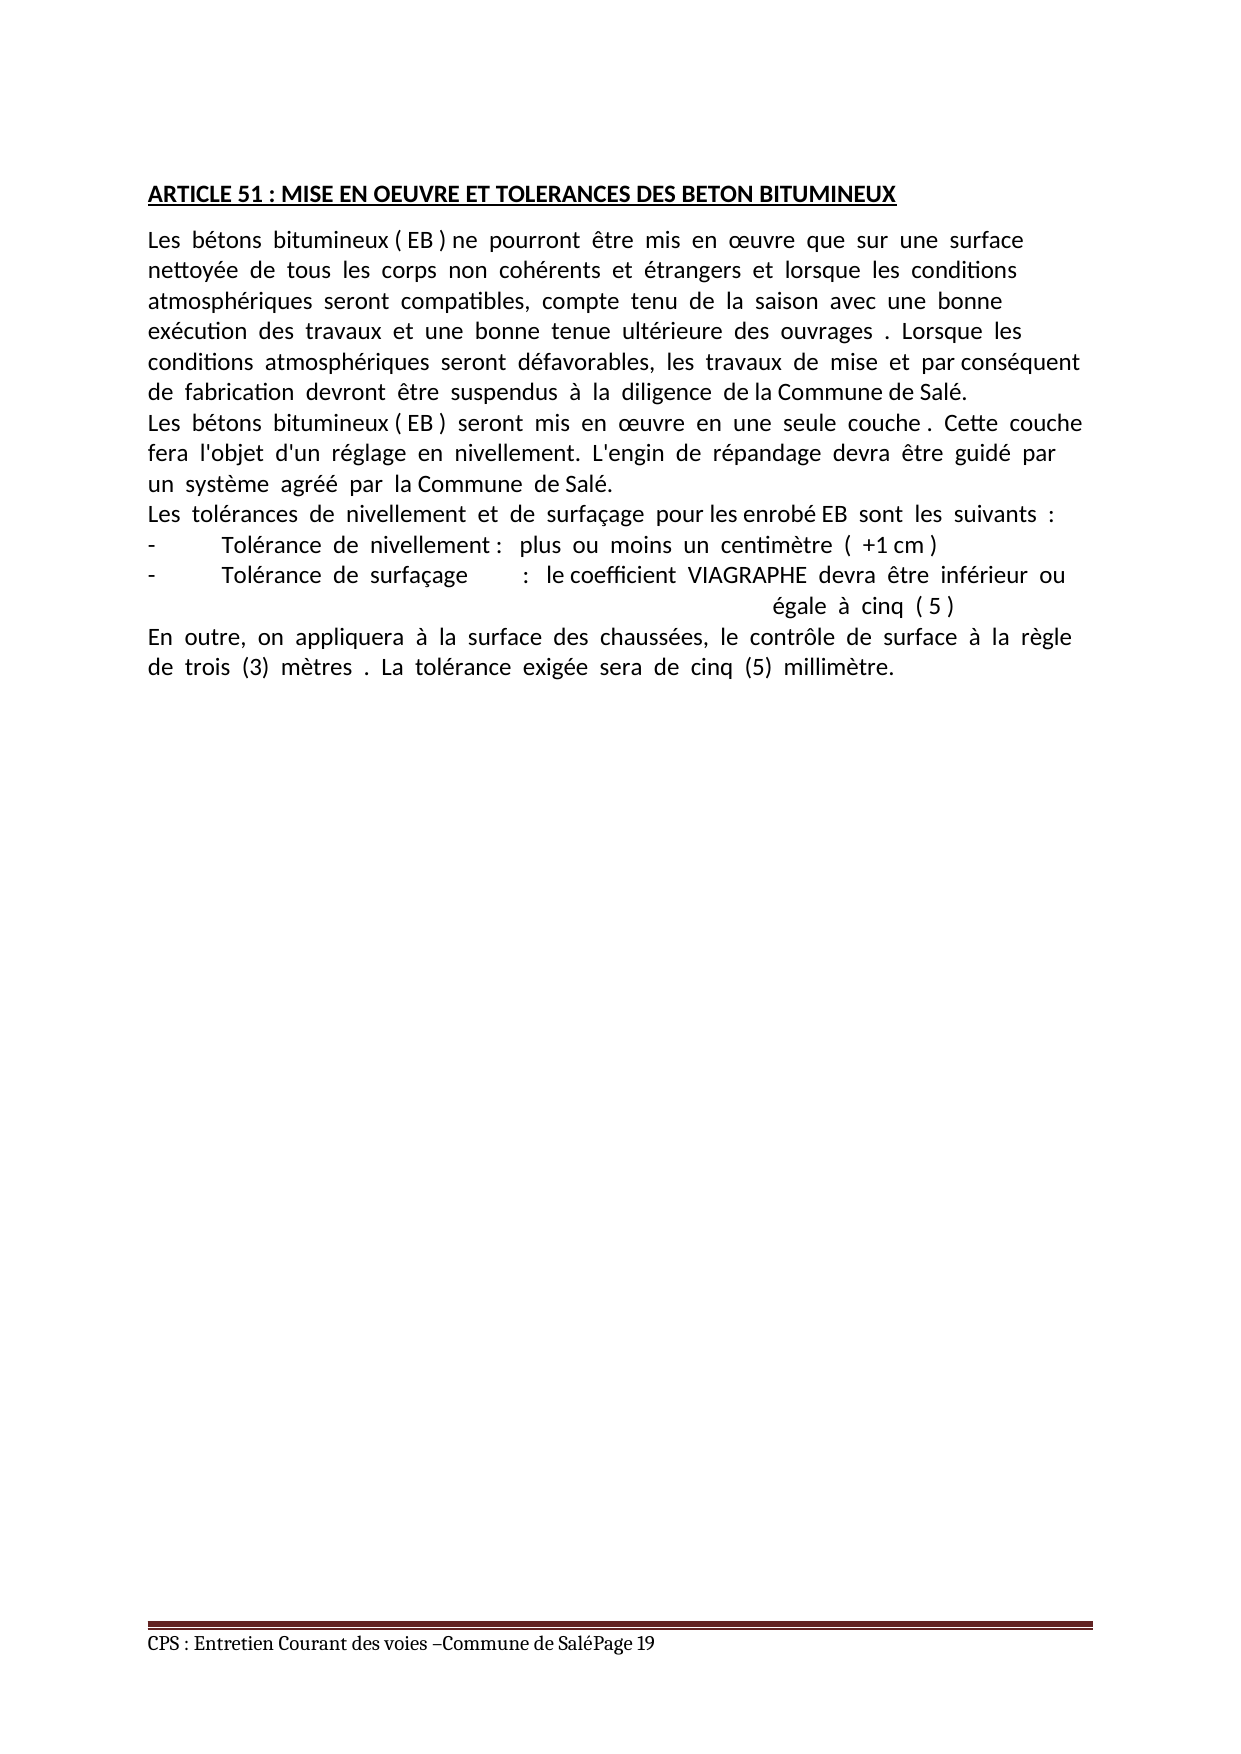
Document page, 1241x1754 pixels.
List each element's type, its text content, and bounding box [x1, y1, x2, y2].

text ARTICLE 51 : MISE EN OEUVRE ET TOLERANCES DES BETON BITUMINEUX [148, 178, 1093, 209]
text - Tolérance de nivellement : plus ou moins un centimètre ( + ) [148, 529, 1093, 559]
text Les tolérances de nivellement et de surfaçage pour les enrobé EB sont les suivants : [148, 498, 1093, 529]
text - Tolérance de surfaçage : le coefficient VIAGRAPHE devra être inférieur ou égale à cinq ( 5 ) [148, 559, 1093, 621]
text Les bétons bitumineux ( EB ) seront mis en œuvre en une seule couche . Cette couche fera l'objet d'un réglage en nivellement. L'engin de répandage devra être guidé par un système agréé par la Commune de Salé. [148, 407, 1093, 498]
text En outre, on appliquera à la surface des chaussées, le contrôle de surface à la règle de trois (3) mètres . La tolérance exigée sera de cinq (5) millimètre. [148, 621, 1093, 682]
text Les bétons bitumineux ( EB ) ne pourront être mis en œuvre que sur une surface nettoyée de tous les corps non cohérents et étrangers et lorsque les conditions atmosphériques seront compatibles, compte tenu de la saison avec une bonne exécution des travaux et une bonne tenue ultérieure des ouvrages . Lorsque les conditions atmosphériques seront défavorables, les travaux de mise et par conséquent de fabrication devront être suspendus à la diligence de la Commune de Salé. [148, 224, 1093, 407]
